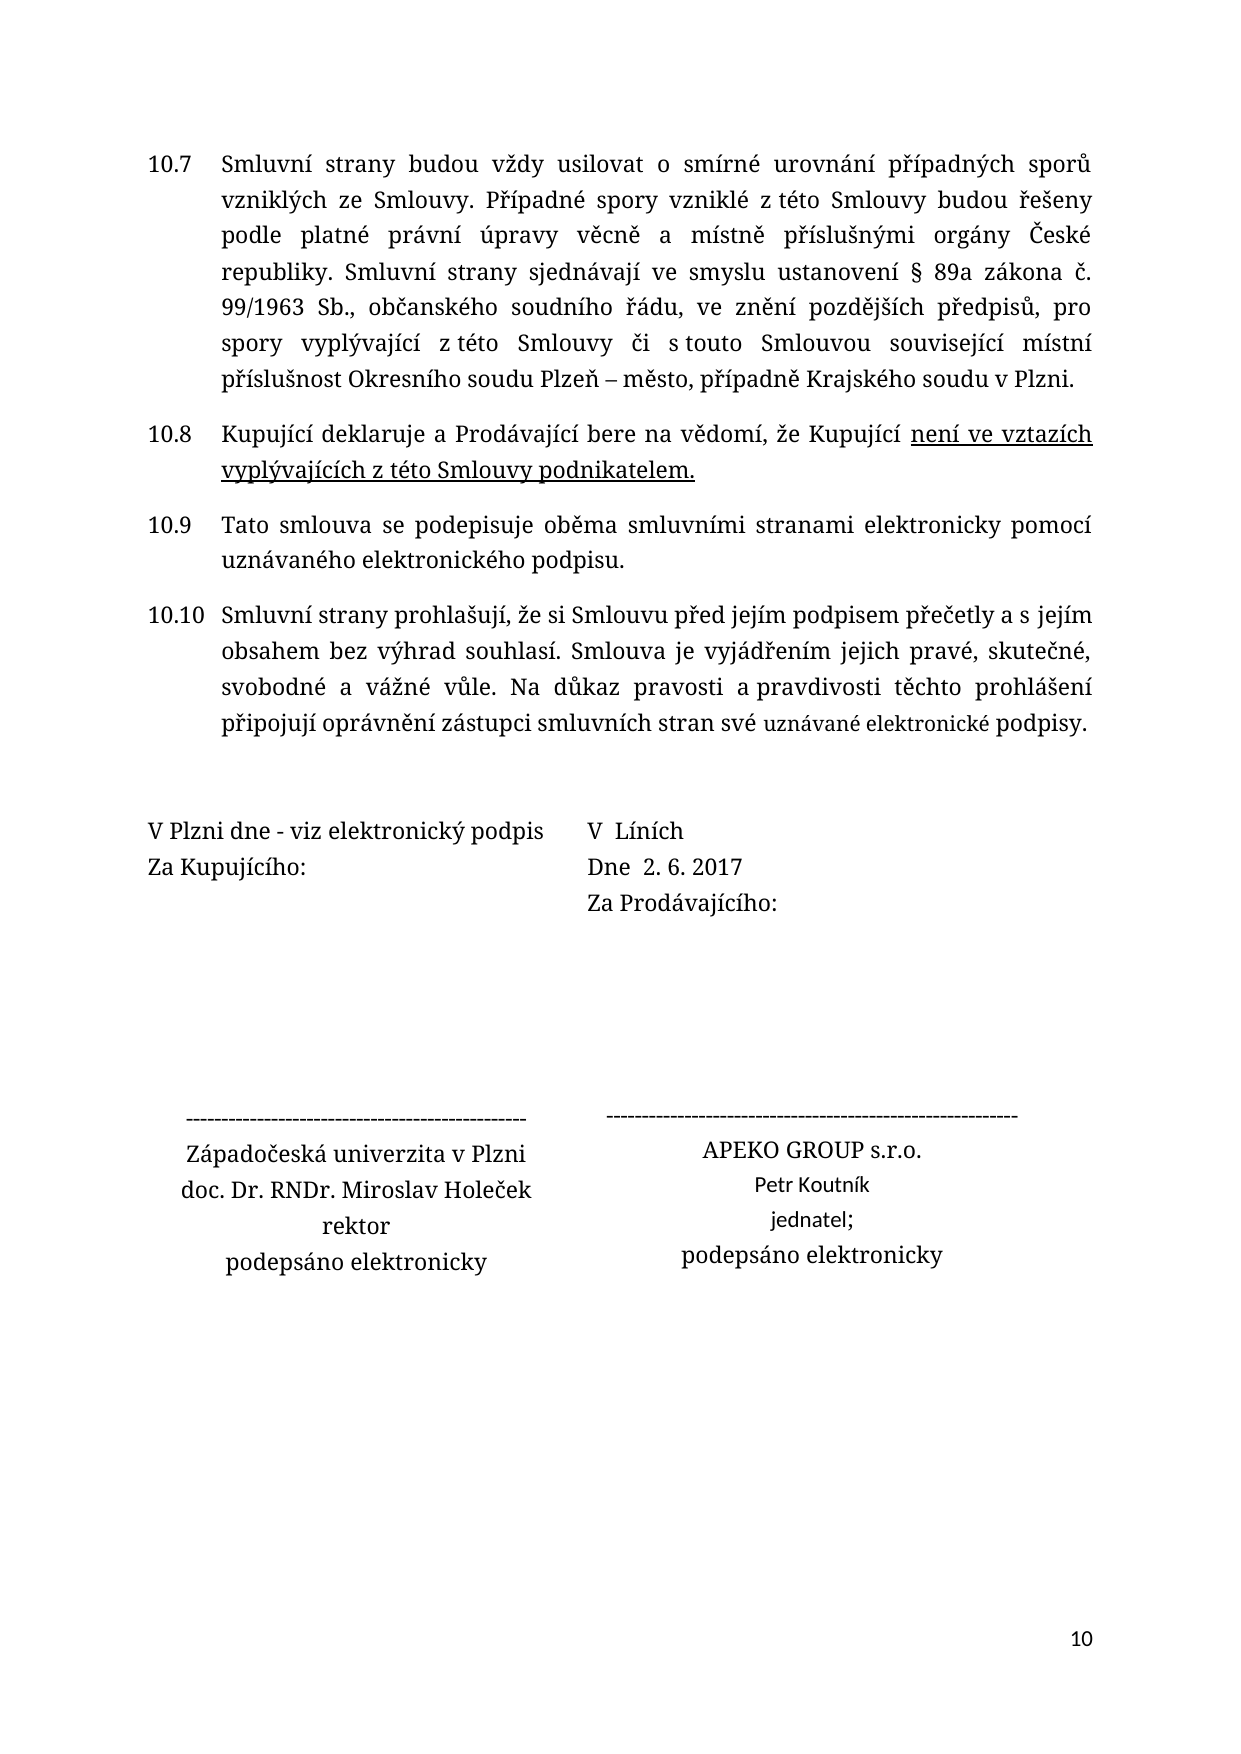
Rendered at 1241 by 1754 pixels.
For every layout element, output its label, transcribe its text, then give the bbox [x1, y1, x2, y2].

text 10.7 Smluvní strany budou vždy usilovat o smírné urovnání případných sporů vzniklých ze Smlouvy. Případné spory vzniklé z této Smlouvy budou řešeny podle platné právní úpravy věcně a místně příslušnými orgány České republiky. Smluvní strany sjednávají ve smyslu ustanovení § 89a zákona č. 99/1963 Sb., občanského soudního řádu, ve znění pozdějších předpisů, pro spory vyplývající z této Smlouvy či s touto Smlouvou související místní příslušnost Okresního soudu Plzeň – město, případně Krajského soudu v Plzni. [148, 148, 1093, 394]
table_header V Líních Dne 2. 6. 2017 Za Prodávajícího: ---------------------------------------------------------- APEKO GROUP s.r.o. Petr Koutník jednatel; podepsáno elektronicky [576, 815, 1048, 1281]
text 10.10 Smluvní strany prohlašují, že si Smlouvu před jejím podpisem přečetly a s jejím obsahem bez výhrad souhlasí. Smlouva je vyjádřením jejich pravé, skutečné, svobodné a vážné vůle. Na důkaz pravosti a pravdivosti těchto prohlášení připojují oprávnění zástupci smluvních stran své uznávané elektronické podpisy. [148, 599, 1093, 738]
text 10.9 Tato smlouva se podepisuje oběma smluvními stranami elektronicky pomocí uznávaného elektronického podpisu. [148, 508, 1093, 576]
text 10.8 Kupující deklaruje a Prodávající bere na vědomí, že Kupující není ve vztazích vyplývajících z této Smlouvy podnikatelem. [148, 418, 1093, 485]
table_header V Plzni dne - viz elektronický podpis Za Kupujícího: ------------------------------------------------ Západočeská univerzita v Plzni doc. Dr. RNDr. Miroslav Holeček rektor podepsáno elektronicky [136, 815, 576, 1281]
